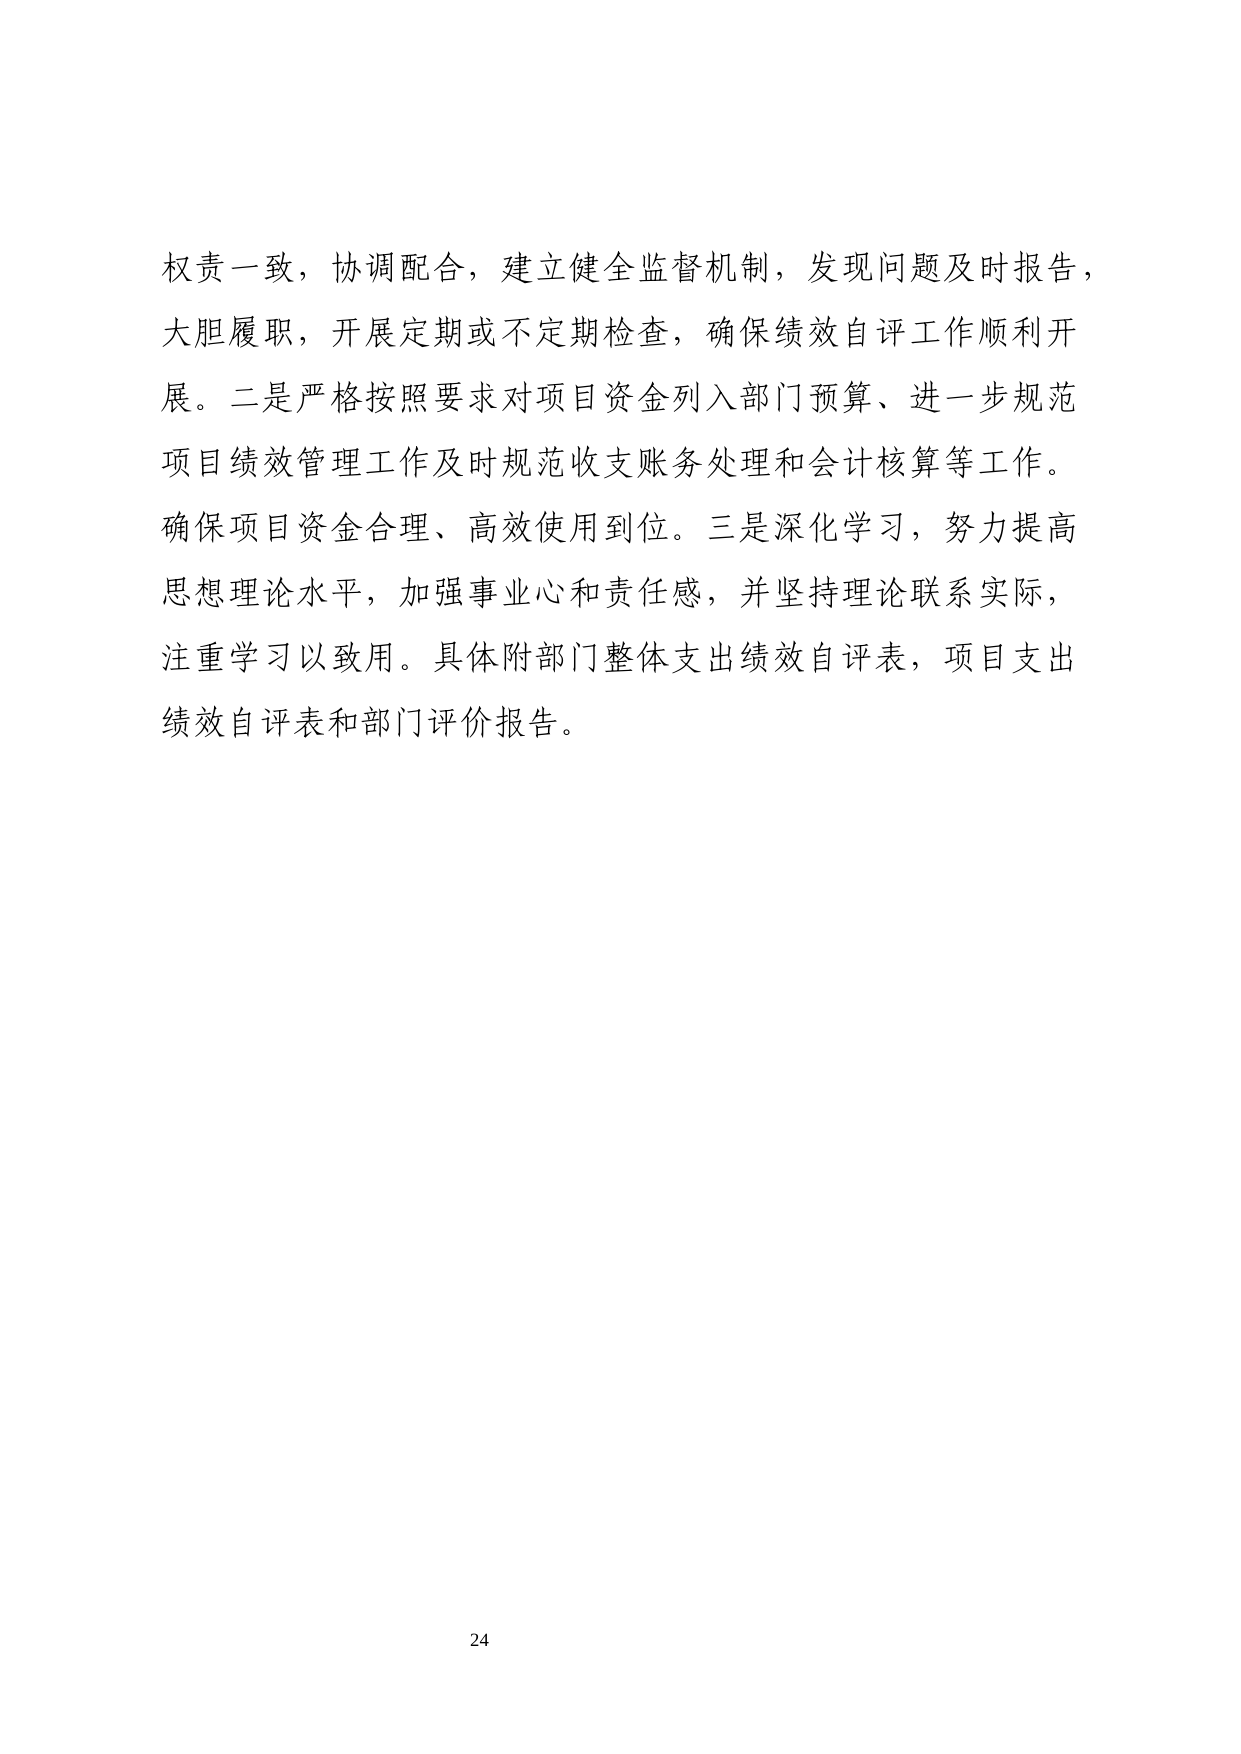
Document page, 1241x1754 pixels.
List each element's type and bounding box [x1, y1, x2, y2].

text [159, 233, 1081, 753]
